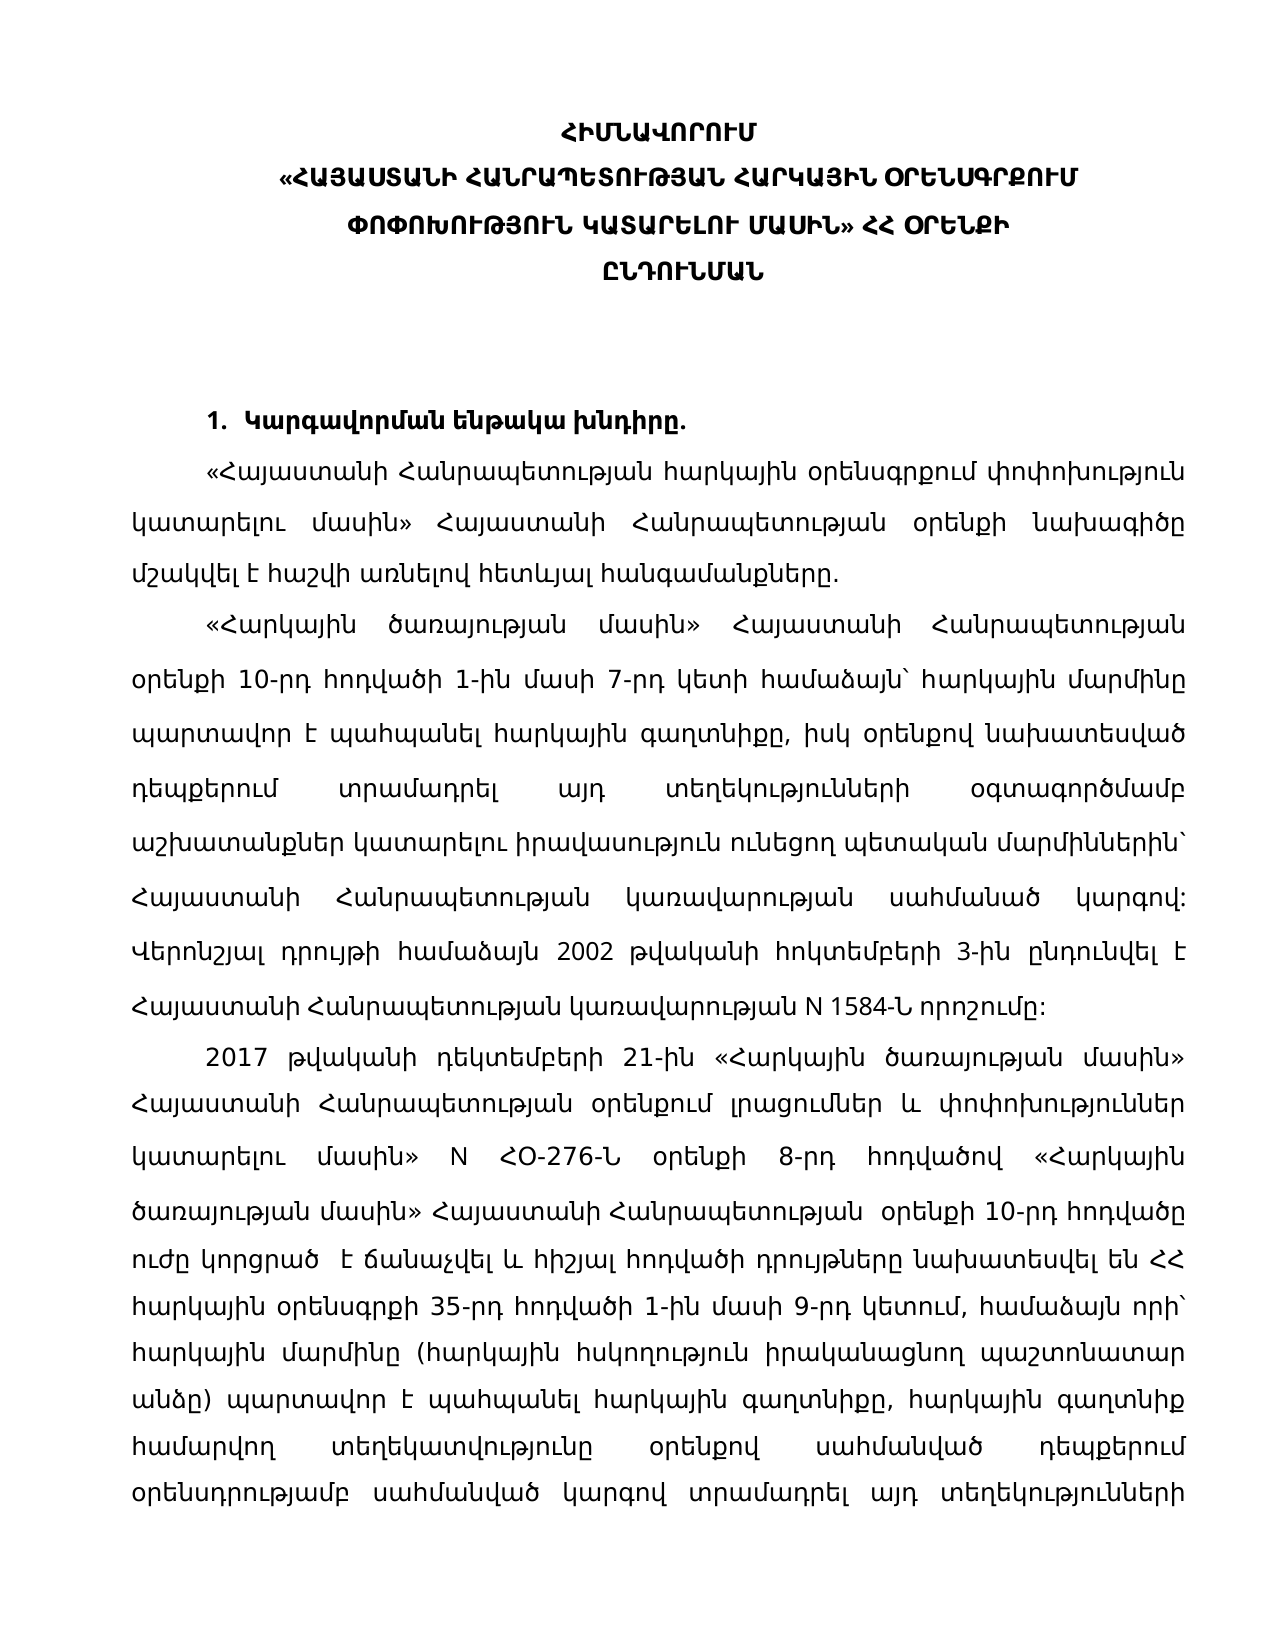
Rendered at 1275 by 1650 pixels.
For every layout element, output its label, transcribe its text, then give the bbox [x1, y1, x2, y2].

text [131, 1043, 1186, 1508]
text ԸՆԴՈՒՆՄԱՆ [131, 257, 1186, 286]
text ՀԻՄՆԱՎՈՐՈՒՄ [131, 118, 1186, 147]
text «Հարկային ծառայության մասին» Հայաստանի Հանրապետության օրենքի 10-րդ հոդվածի 1-ին մասի 7-րդ կետի համաձայն՝ հարկային մարմինը պարտավոր է պահպանել հարկային գաղտնիքը, իսկ օրենքով նախատեսված դեպքերում տրամադրել այդ տեղեկությունների օգտագործմամբ աշխատանքներ կատարելու իրավասություն ունեցող պետական մարմիններին` Հայաստանի Հանրապետության կառավարության սահմանած կարգով: Վերոնշյալ դրույթի համաձայն 2002 թվականի հոկտեմբերի 3-ին ընդունվել է Հայաստանի Հանրապետության կառավարության N 1584-Ն որոշումը: [131, 607, 1186, 1022]
text «Հայաստանի Հանրապետության հարկային օրենսգրքում փոփոխություն կատարելու մասին» Հայաստանի Հանրապետության օրենքի նախագիծը մշակվել է հաշվի առնելով հետևյալ հանգամանքները. [131, 454, 1186, 590]
list Կարգավորման ենթակա խնդիրը. [206, 403, 1186, 437]
text ՓՈՓՈԽՈՒԹՅՈՒՆ ԿԱՏԱՐԵԼՈՒ ՄԱՍԻՆ» ՀՀ ՕՐԵՆՔԻ [131, 210, 1186, 241]
text «ՀԱՅԱՍՏԱՆԻ ՀԱՆՐԱՊԵՏՈՒԹՅԱՆ ՀԱՐԿԱՅԻՆ ՕՐԵՆՍԳՐՔՈՒՄ [131, 162, 1186, 193]
